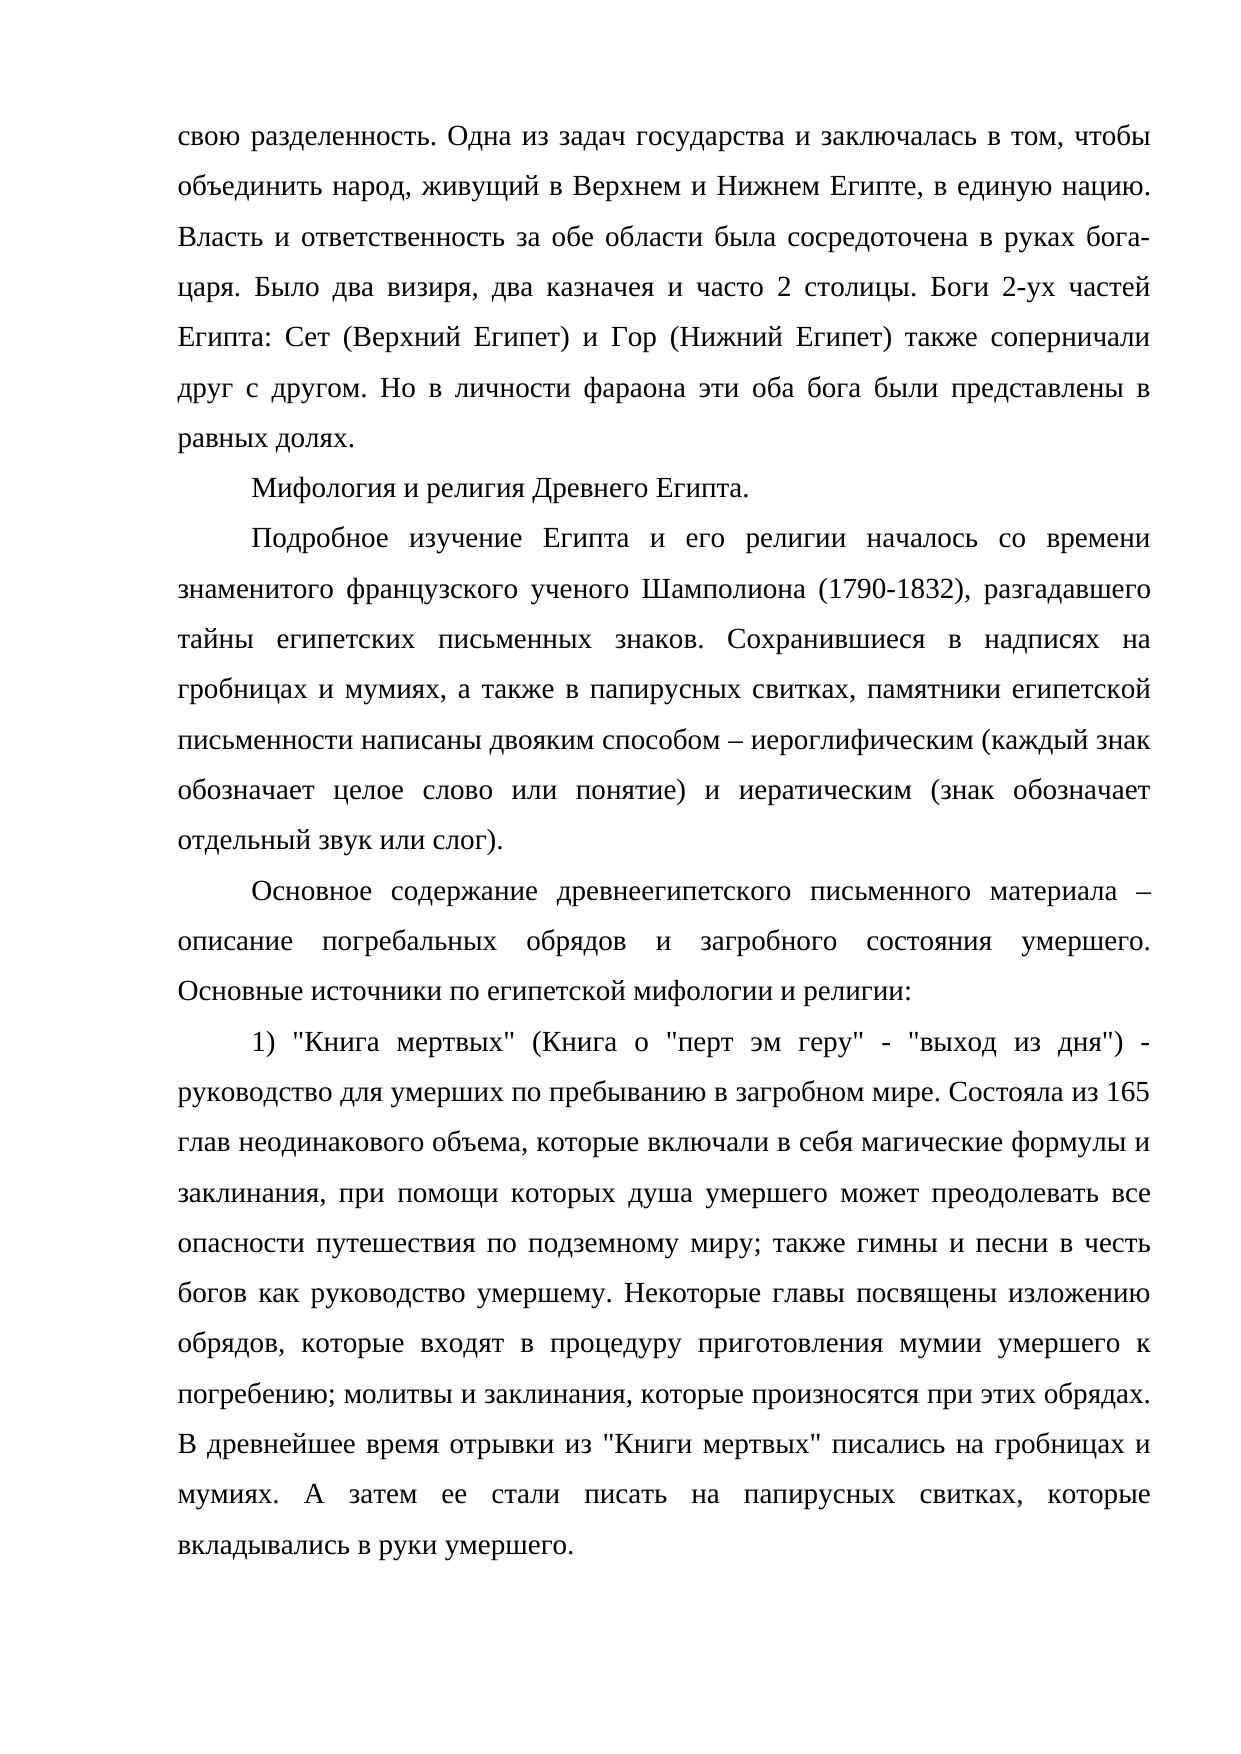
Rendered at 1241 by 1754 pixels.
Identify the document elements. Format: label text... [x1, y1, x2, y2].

text 1) "Книга мертвых" (Книга о "перт эм геру" - "выход из дня") - руководство для умерших по пребыванию в загробном мире. Состояла из 165 глав неодинакового объема, которые включали в себя магические формулы и заклинания, при помощи которых душа умершего может преодолевать все опасности путешествия по подземному миру; также гимны и песни в честь богов как руководство умершему. Некоторые главы посвящены изложению обрядов, которые входят в процедуру приготовления мумии умершего к погребению; молитвы и заклинания, которые произносятся при этих обрядах. В древнейшее время отрывки из "Книги мертвых" писались на гробницах и мумиях. А затем ее стали писать на папирусных свитках, которые вкладывались в руки умершего. [177, 1024, 1152, 1560]
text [177, 118, 1152, 453]
text Подробное изучение Египта и его религии началось со времени знаменитого французского ученого Шамполиона (1790-1832), разгадавшего тайны египетских письменных знаков. Сохранившиеся в надписях на гробницах и мумиях, а также в папирусных свитках, памятники египетской письменности написаны двояким способом – иероглифическим (каждый знак обозначает целое слово или понятие) и иератическим (знак обозначает отдельный звук или слог). [177, 521, 1152, 856]
text Основное содержание древнеегипетского письменного материала – описание погребальных обрядов и загробного состояния умершего. Основные источники по египетской мифологии и религии: [177, 873, 1152, 1007]
text Мифология и религия Древнего Египта. [177, 470, 1152, 504]
